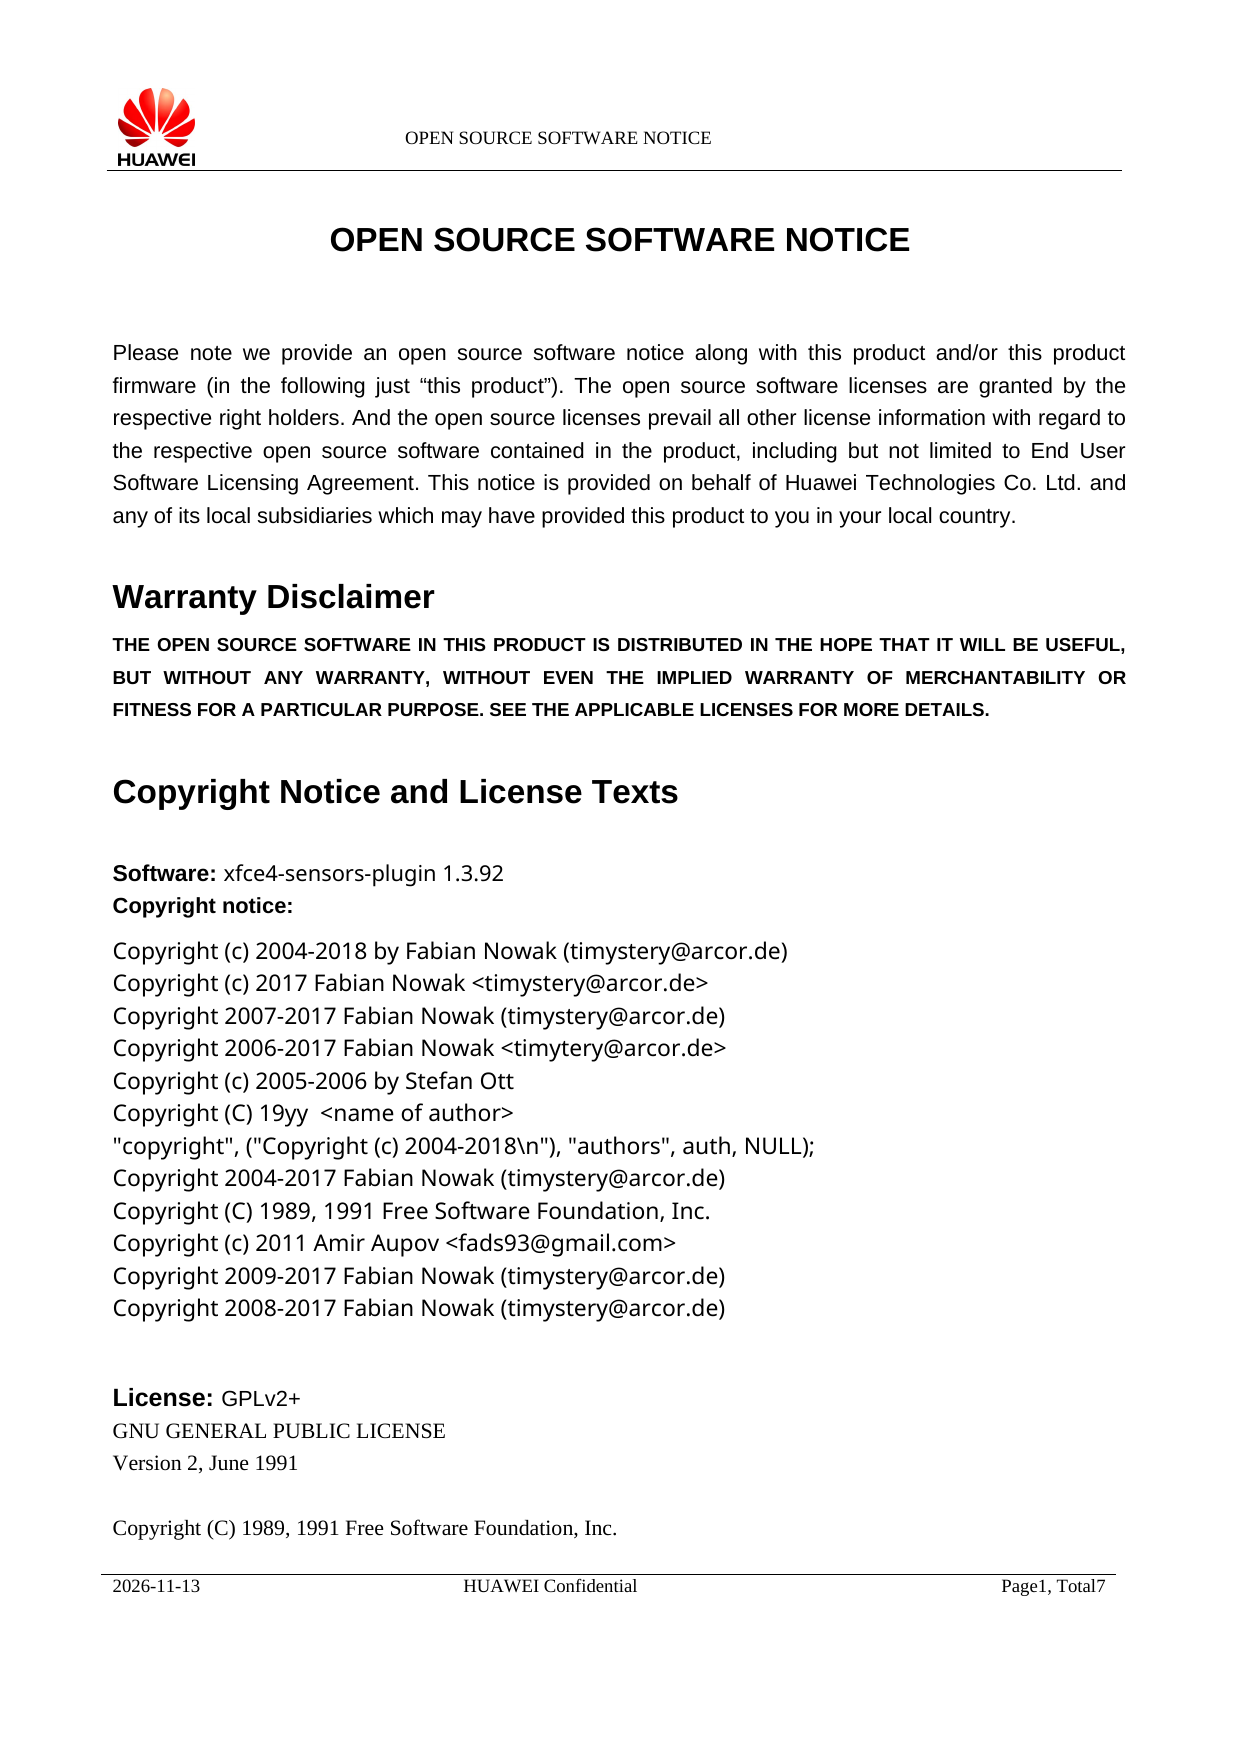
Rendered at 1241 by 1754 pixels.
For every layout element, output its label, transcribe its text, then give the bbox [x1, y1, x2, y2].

text Copyright notice: [112, 889, 1128, 921]
text Warranty Disclaimer [112, 564, 1128, 629]
picture [118, 88, 195, 166]
text OPEN SOURCE SOFTWARE NOTICE [112, 206, 1128, 271]
text The open source software in this product is distributed in the hope that it will be useful, but WITHOUT ANY WARRANTY, without even the implied warranty of MERCHANTABILITY or FITNESS FOR A PARTICULAR PURPOSE. See the applicable licenses for more details. [112, 629, 1128, 726]
text Copyright Notice and License Texts [112, 759, 1128, 824]
text Please note we provide an open source software notice along with this product and/or this product firmware (in the following just “this product”). The open source software licenses are granted by the respective right holders. And the open source licenses prevail all other license information with regard to the respective open source software contained in the product, including but not limited to End User Software Licensing Agreement. This notice is provided on behalf of Huawei Technologies Co. Ltd. and any of its local subsidiaries which may have provided this product to you in your local country. [112, 336, 1128, 531]
title Software: xfce4-sensors-plugin 1.3.92 [112, 856, 1128, 889]
text License: GPLv2+ [112, 1381, 1128, 1414]
text Copyright (c) 2004-2018 by Fabian Nowak (timystery@arcor.de) Copyright (c) 2017 Fabian Nowak <timystery@arcor.de> Copyright 2007-2017 Fabian Nowak (timystery@arcor.de) Copyright 2006-2017 Fabian Nowak <timytery@arcor.de> Copyright (c) 2005-2006 by Stefan Ott Copyright (C) 19yy <name of author> "copyright", ("Copyright (c) 2004-2018\n"), "authors", auth, NULL); Copyright 2004-2017 Fabian Nowak (timystery@arcor.de) Copyright (C) 1989, 1991 Free Software Foundation, Inc. Copyright (c) 2011 Amir Aupov <fads93@gmail.com> Copyright 2009-2017 Fabian Nowak (timystery@arcor.de) Copyright 2008-2017 Fabian Nowak (timystery@arcor.de) [112, 934, 1128, 1356]
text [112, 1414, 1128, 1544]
